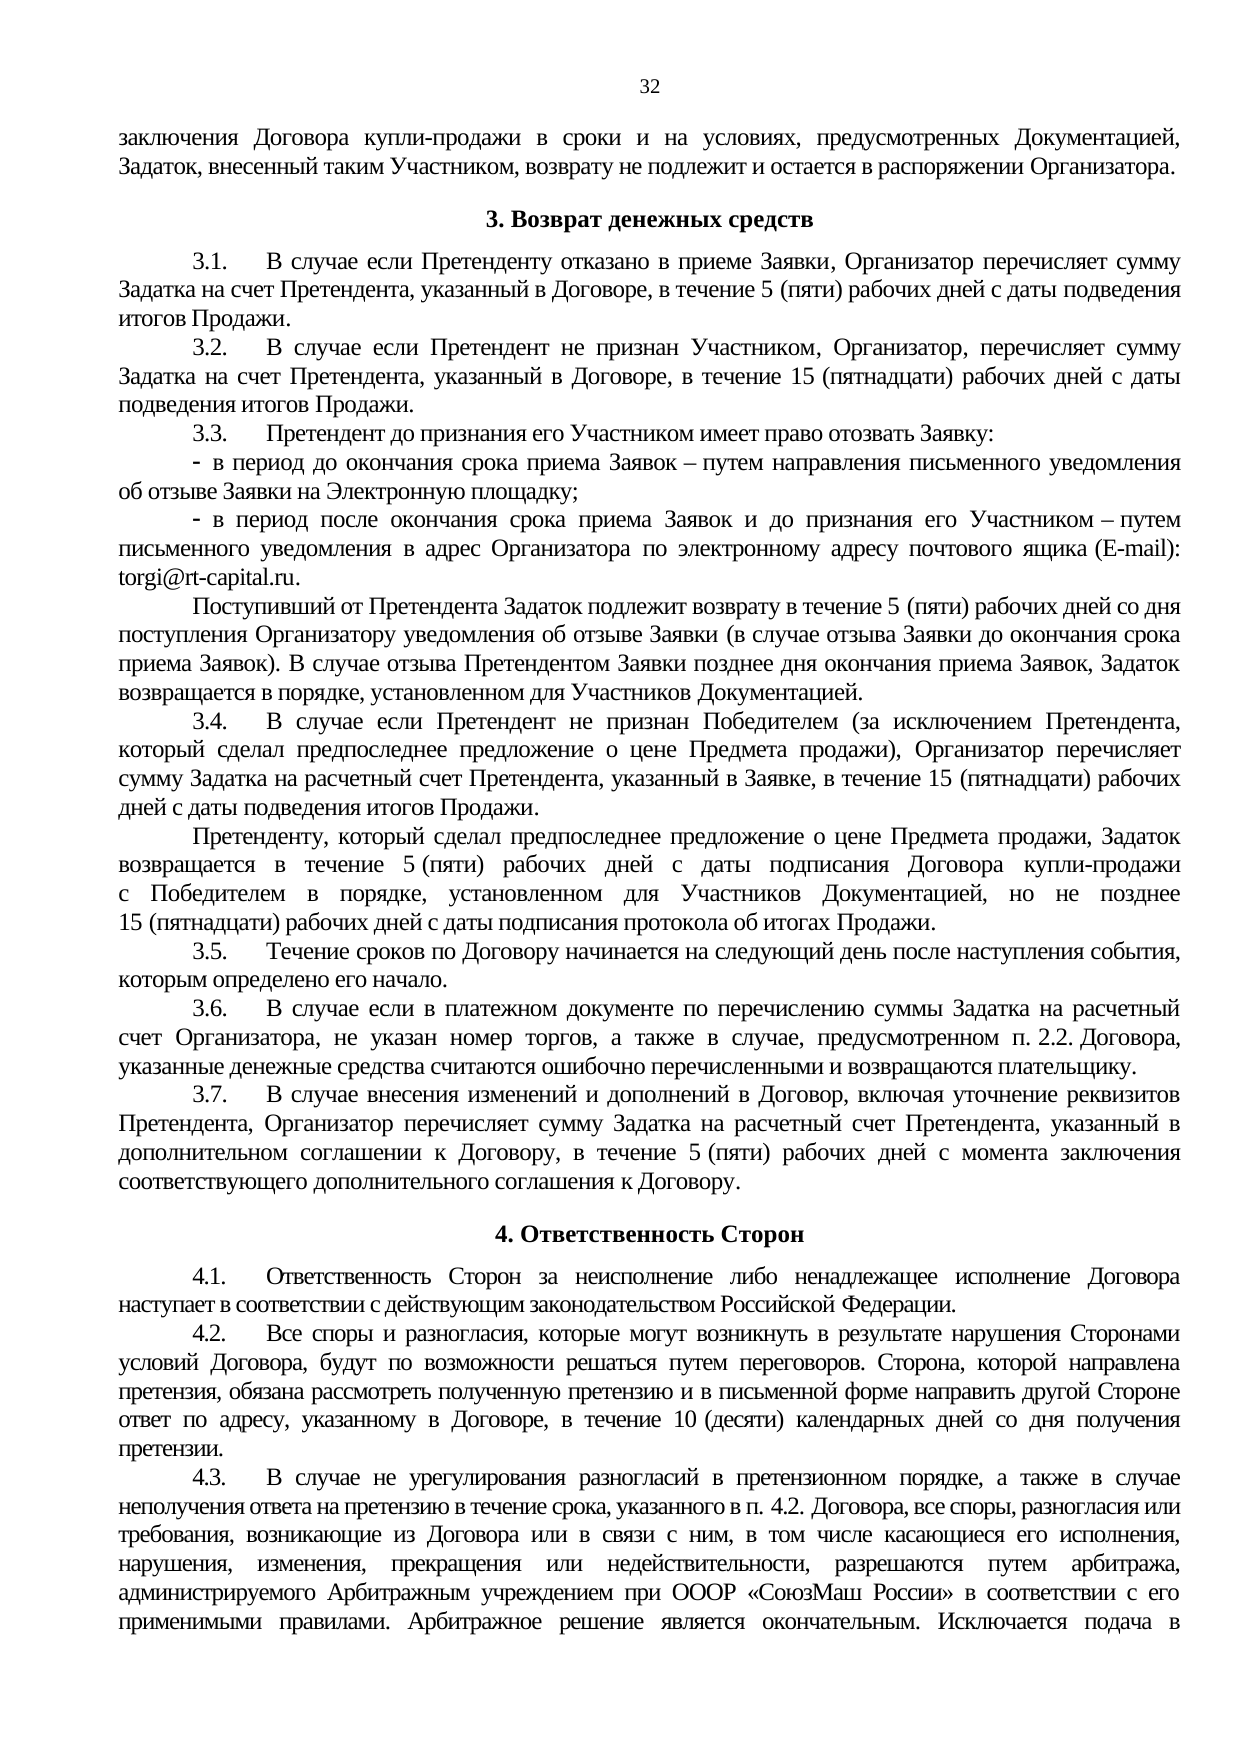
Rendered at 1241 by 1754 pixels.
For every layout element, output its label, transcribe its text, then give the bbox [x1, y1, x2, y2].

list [118, 1462, 1181, 1634]
text Претенденту, который сделал предпоследнее предложение о цене Предмета продажи, Задаток возвращается в течение 5 (пяти) рабочих дней с даты подписания Договора купли-продажи с Победителем в порядке, установленном для Участников Документацией, но не позднее 15 (пятнадцати) рабочих дней с даты подписания протокола об итогах Продажи. [118, 821, 1181, 936]
list Ответственность Сторон за неисполнение либо ненадлежащее исполнение Договора наступает в соответствии с действующим законодательством Российской Федерации. [118, 1261, 1181, 1318]
list Возврат денежных средств [118, 204, 1181, 233]
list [118, 122, 1181, 179]
list В случае если Претендент не признан Победителем (за исключением Претендента, который сделал предпоследнее предложение о цене Предмета продажи), Организатор перечисляет сумму Задатка на расчетный счет Претендента, указанный в Заявке, в течение 15 (пятнадцати) рабочих дней с даты подведения итогов Продажи. [118, 706, 1181, 821]
list Течение сроков по Договору начинается на следующий день после наступления события, которым определено его начало. [118, 936, 1181, 993]
list Ответственность Сторон [118, 1219, 1181, 1248]
list В случае если Претенденту отказано в приеме Заявки, Организатор перечисляет сумму Задатка на счет Претендента, указанный в Договоре, в течение 5 (пяти) рабочих дней с даты подведения итогов Продажи. [118, 246, 1181, 332]
text Поступивший от Претендента Задаток подлежит возврату в течение 5 (пяти) рабочих дней со дня поступления Организатору уведомления об отзыве Заявки (в случае отзыва Заявки до окончания срока приема Заявок). В случае отзыва Претендентом Заявки позднее дня окончания приема Заявок, Задаток возвращается в порядке, установленном для Участников Документацией. [118, 591, 1181, 706]
list Претендент до признания его Участником имеет право отозвать Заявку: [118, 418, 1181, 447]
list В случае если в платежном документе по перечислению суммы Задатка на расчетный счет Организатора, не указан номер торгов, а также в случае, предусмотренном п. 2.2. Договора, указанные денежные средства считаются ошибочно перечисленными и возвращаются плательщику. [118, 993, 1181, 1079]
list в период после окончания срока приема Заявок и до признания его Участником – путем письменного уведомления в адрес Организатора по электронному адресу почтового ящика (E-mail): torgi@rt-capital.ru. [118, 504, 1181, 591]
list Все споры и разногласия, которые могут возникнуть в результате нарушения Сторонами условий Договора, будут по возможности решаться путем переговоров. Сторона, которой направлена претензия, обязана рассмотреть полученную претензию и в письменной форме направить другой Стороне ответ по адресу, указанному в Договоре, в течение 10 (десяти) календарных дней со дня получения претензии. [118, 1318, 1181, 1462]
list В случае внесения изменений и дополнений в Договор, включая уточнение реквизитов Претендента, Организатор перечисляет сумму Задатка на расчетный счет Претендента, указанный в дополнительном соглашении к Договору, в течение 5 (пяти) рабочих дней с момента заключения соответствующего дополнительного соглашения к Договору. [118, 1079, 1181, 1194]
list в период до окончания срока приема Заявок – путем направления письменного уведомления об отзыве Заявки на Электронную площадку; [118, 447, 1181, 504]
list В случае если Претендент не признан Участником, Организатор, перечисляет сумму Задатка на счет Претендента, указанный в Договоре, в течение 15 (пятнадцати) рабочих дней с даты подведения итогов Продажи. [118, 332, 1181, 418]
